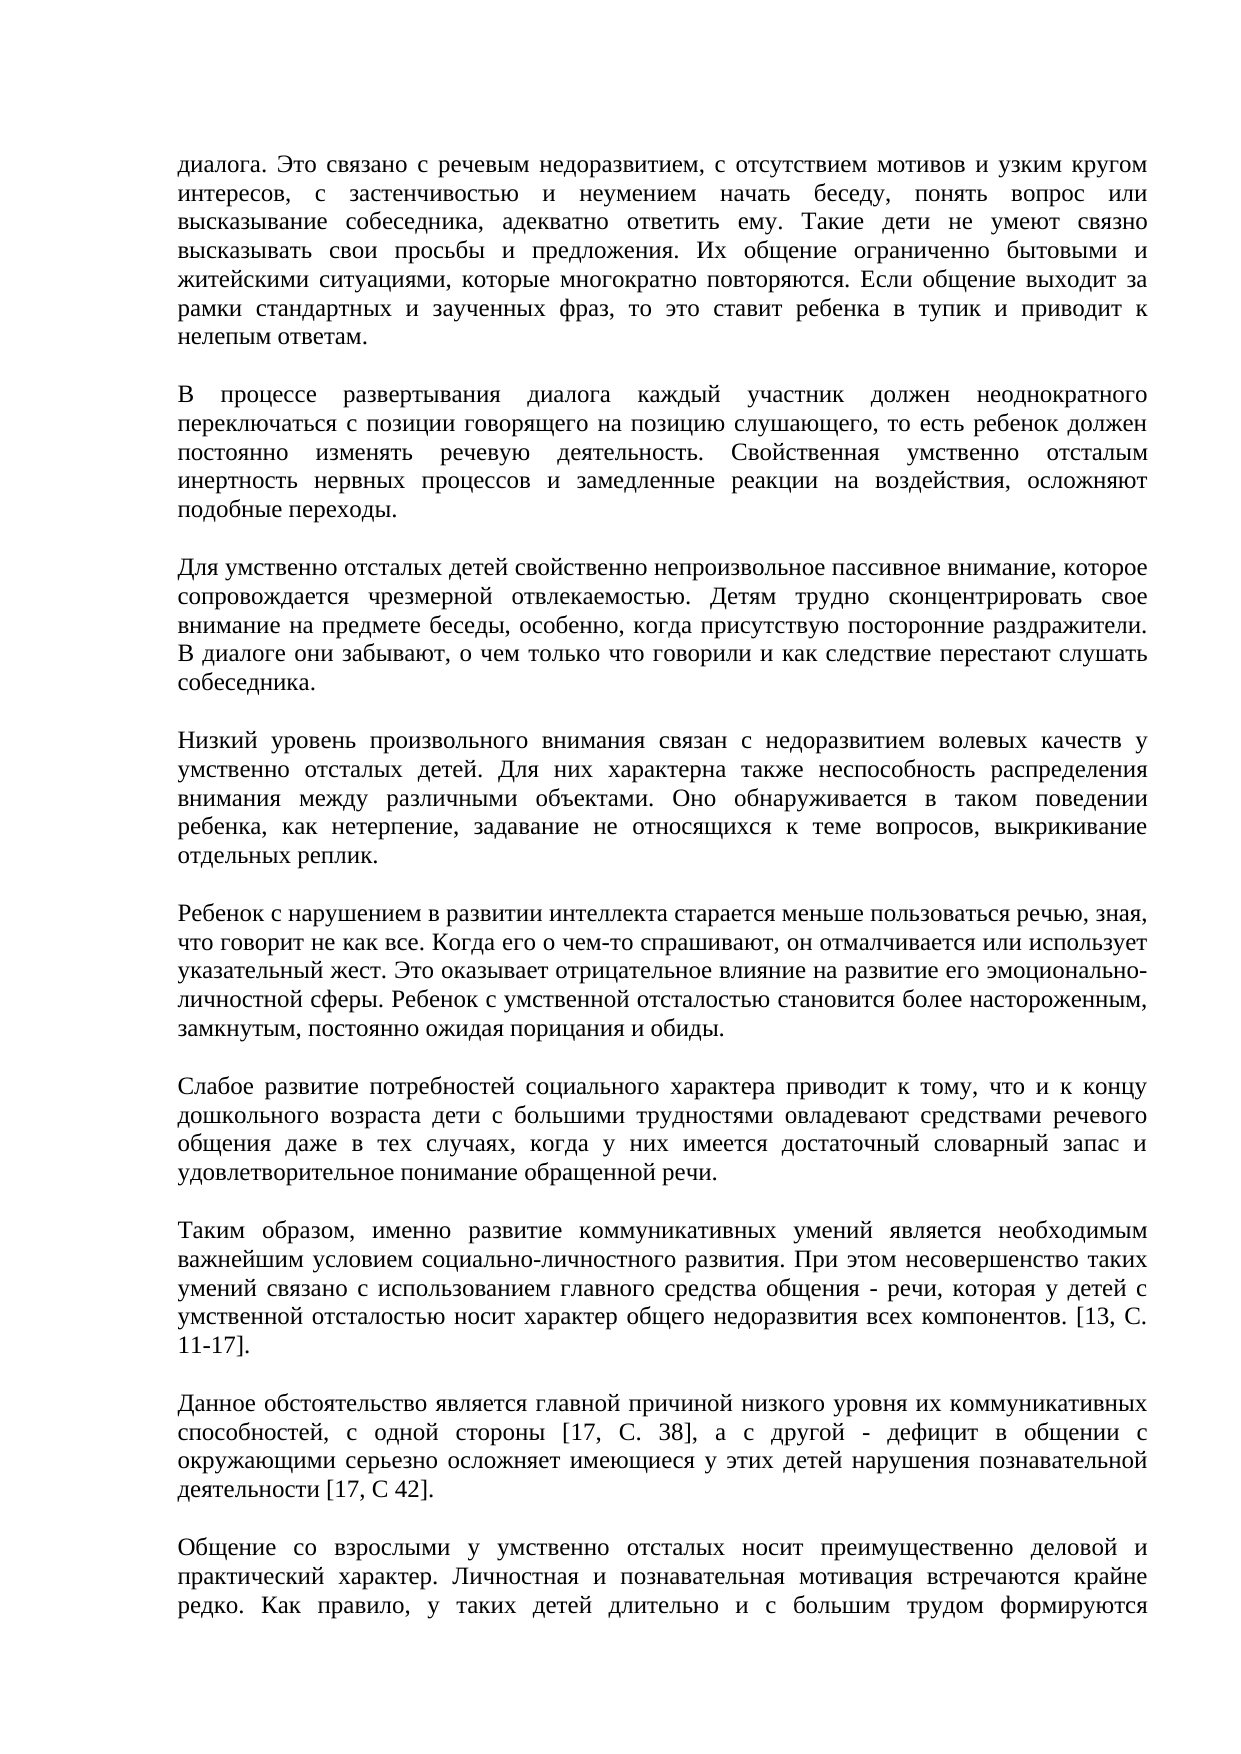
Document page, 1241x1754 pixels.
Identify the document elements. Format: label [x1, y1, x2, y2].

table_header [176, 118, 1150, 1620]
